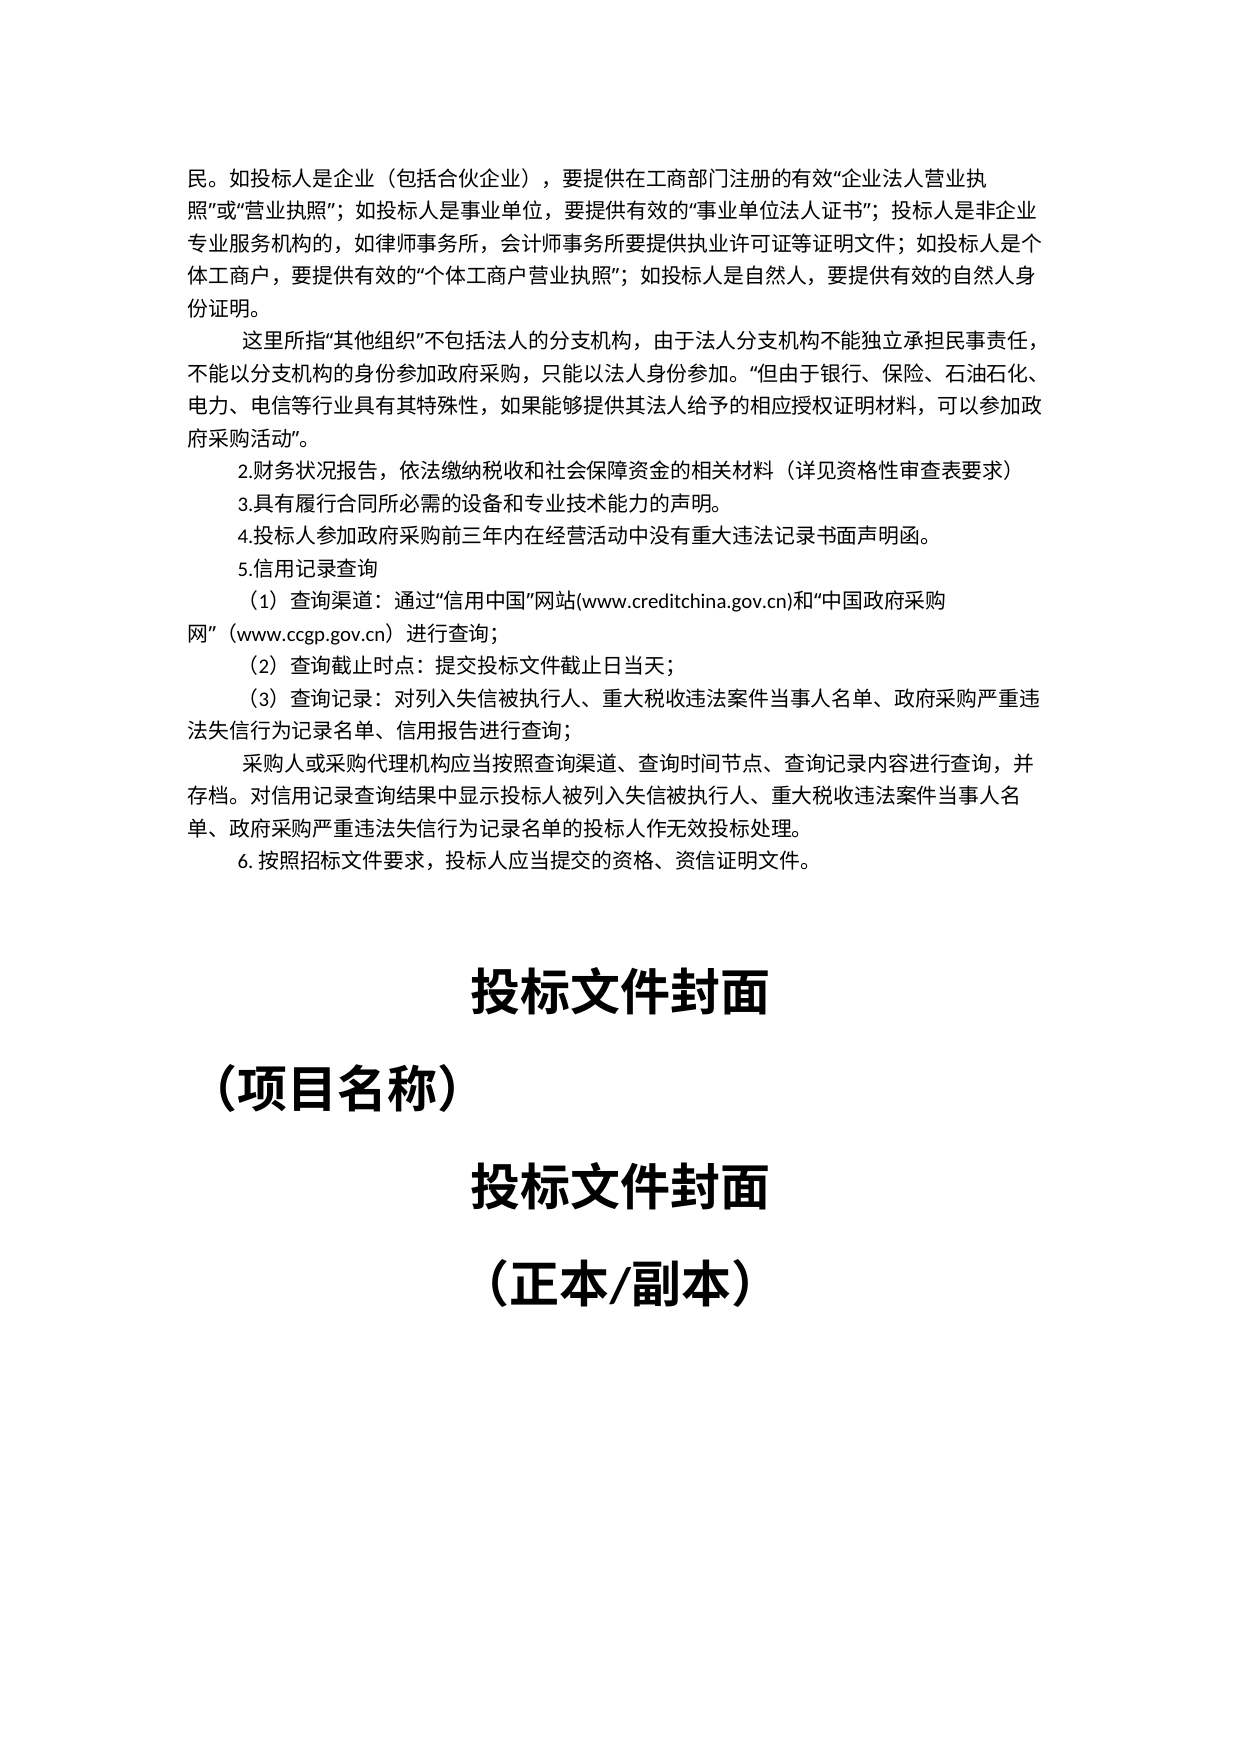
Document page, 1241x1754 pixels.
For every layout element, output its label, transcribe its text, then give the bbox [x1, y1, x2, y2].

text 采购人或采购代理机构应当按照查询渠道、查询时间节点、查询记录内容进行查询，并存档。对信用记录查询结果中显示投标人被列入失信被执行人、重大税收违法案件当事人名单、政府采购严重违法失信行为记录名单的投标人作无效投标处理。 [187, 747, 1053, 844]
text 2.财务状况报告，依法缴纳税收和社会保障资金的相关材料（详见资格性审查表要求） [187, 454, 1053, 487]
text （3）查询记录：对列入失信被执行人、重大税收违法案件当事人名单、政府采购严重违法失信行为记录名单、信用报告进行查询； [187, 682, 1053, 747]
text （正本/副本） [187, 1234, 1053, 1332]
text （2）查询截止时点：提交投标文件截止日当天； [187, 649, 1053, 682]
text （项目名称） [187, 1039, 1053, 1137]
text 6. 按照招标文件要求，投标人应当提交的资格、资信证明文件。 [187, 844, 1053, 877]
text 4.投标人参加政府采购前三年内在经营活动中没有重大违法记录书面声明函。 [187, 519, 1053, 552]
text 投标文件封面 [187, 1137, 1053, 1234]
text （1）查询渠道：通过“信用中国”网站(www.creditchina.gov.cn)和“中国政府采购网”（www.ccgp.gov.cn）进行查询； [187, 584, 1053, 649]
text 这里所指“其他组织”不包括法人的分支机构，由于法人分支机构不能独立承担民事责任，不能以分支机构的身份参加政府采购，只能以法人身份参加。“但由于银行、保险、石油石化、电力、电信等行业具有其特殊性，如果能够提供其法人给予的相应授权证明材料，可以参加政府采购活动”。 [187, 324, 1053, 454]
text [187, 162, 1053, 324]
text 3.具有履行合同所必需的设备和专业技术能力的声明。 [187, 487, 1053, 519]
text 投标文件封面 [187, 942, 1053, 1039]
text 5.信用记录查询 [187, 552, 1053, 584]
